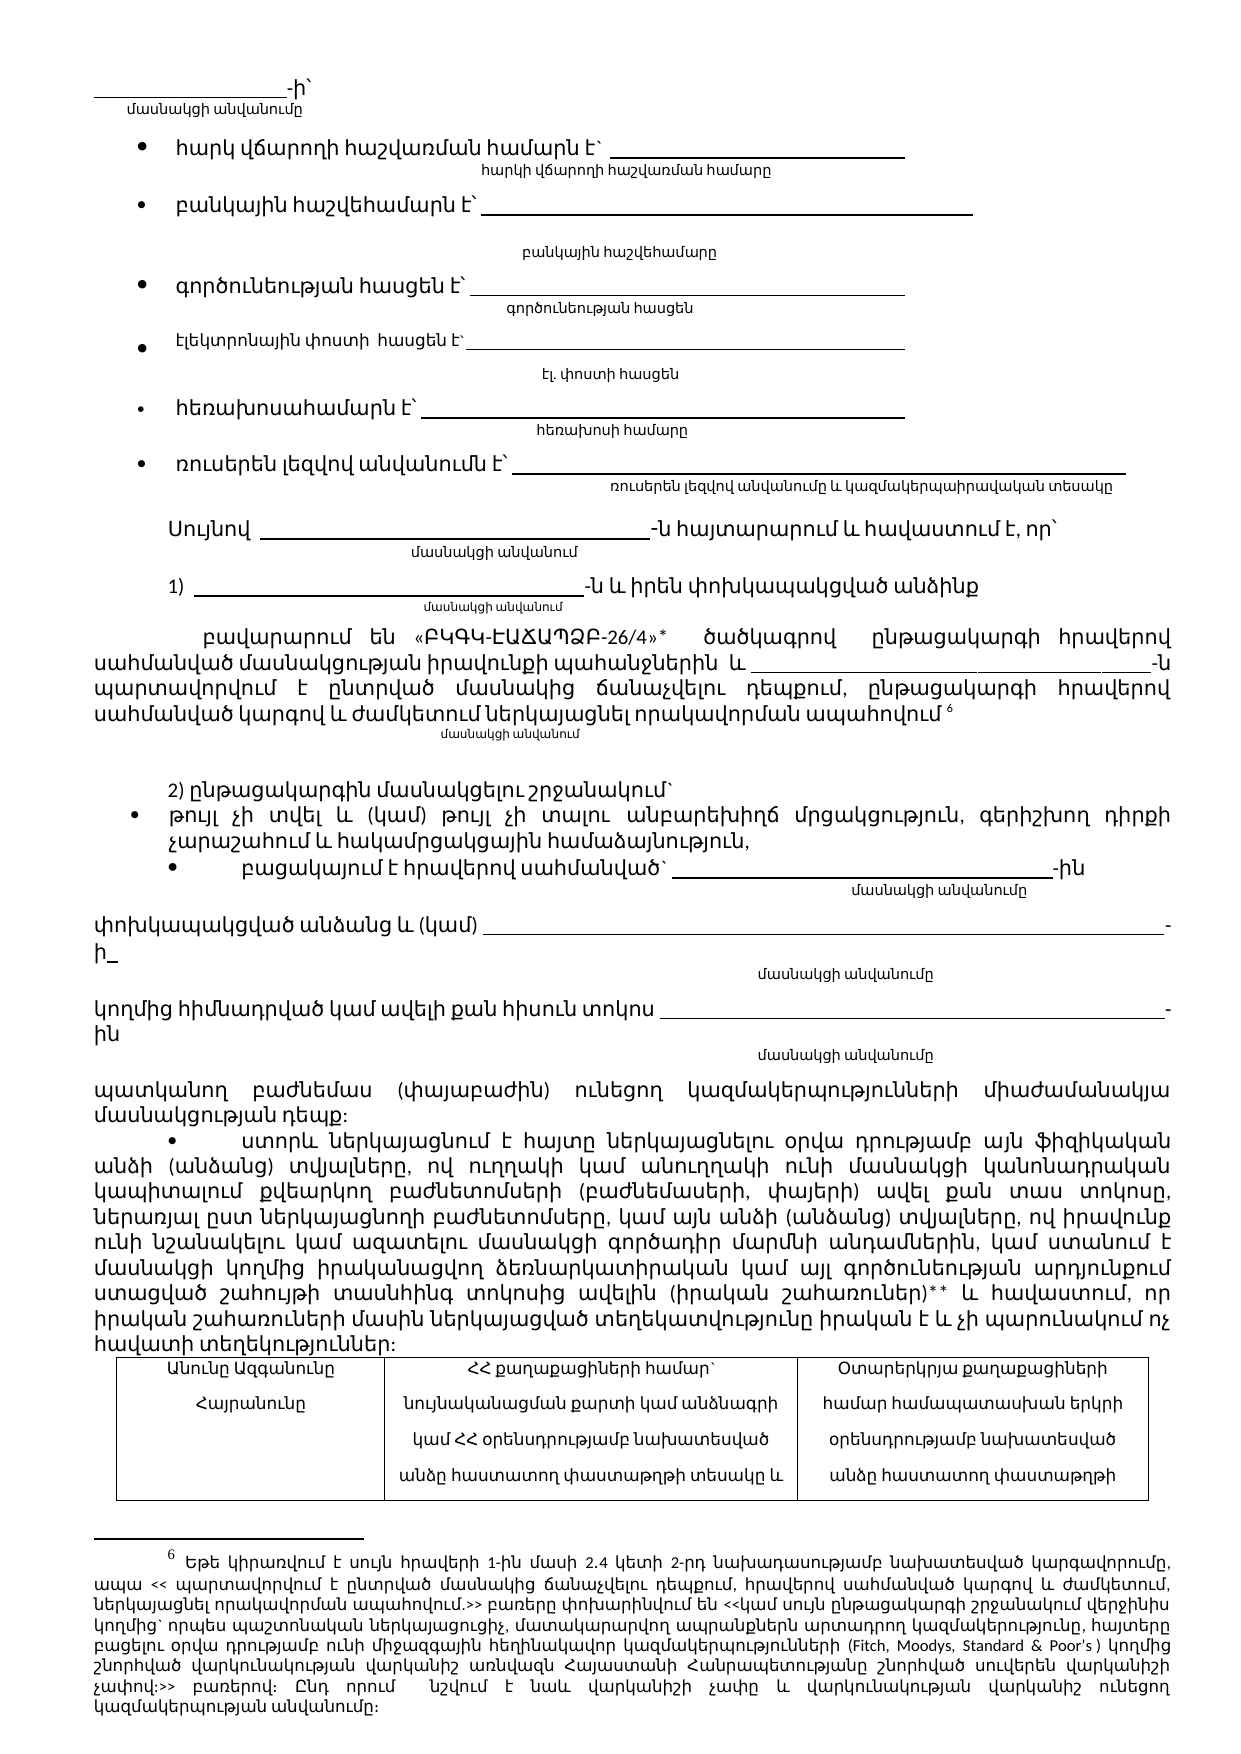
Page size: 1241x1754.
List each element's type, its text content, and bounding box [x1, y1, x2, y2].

list հարկ վճարողի հաշվառման համարն է` [138, 131, 1171, 161]
text մասնակցի անվանումը [94, 881, 1171, 912]
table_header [117, 1358, 384, 1500]
text գործունեության հասցեն [94, 299, 1171, 329]
text կողմից հիմնադրված կամ ավելի քան հիսուն տոկոս -ին [94, 996, 1171, 1047]
text Սույնով -ն հայտարարում և հավաստում է, որ՝ [94, 513, 1171, 543]
text 2) ընթացակարգին մասնակցելու շրջանակում` [94, 777, 1171, 802]
text մասնակցի անվանում [94, 543, 1171, 574]
list թույլ չի տվել և (կամ) թույլ չի տալու անբարեխիղճ մրցակցություն, գերիշխող դիրքի չարաշահում և հակամրցակցային համաձայնություն, [131, 802, 1171, 853]
text -ի՝ [94, 75, 1171, 100]
list ստորև ներկայացնում է հայտը ներկայացնելու օրվա դրությամբ այն ֆիզիկական անձի (անձանց) տվյալները, ով ուղղակի կամ անուղղակի ունի մասնակցի կանոնադրական կապիտալում քվեարկող բաժնետոմսերի (բաժնեմասերի, փայերի) ավել քան տաս տոկոսը, ներառյալ ըստ ներկայացնողի բաժնետոմսերը, կամ այն անձի (անձանց) տվյալները, ով իրավունք ունի նշանակելու կամ ազատելու մասնակցի գործադիր մարմնի անդամներին, կամ ստանում է մասնակցի կողմից իրականացվող ձեռնարկատիրական կամ այլ գործունեության արդյունքում ստացված շահույթի տասնհինգ տոկոսից ավելին (իրական շահառուներ)** և հավաստում, որ իրական շահառուների մասին ներկայացված տեղեկատվությունը իրական է և չի պարունակում ոչ հավատի տեղեկություններ: [94, 1128, 1171, 1357]
text հարկի վճարողի հաշվառման համարը [94, 161, 1171, 192]
list բանկային հաշվեհամարն է՝ [138, 192, 1171, 243]
text հեռախոսի համարը [462, 421, 1171, 452]
text բանկային հաշվեհամարը [94, 243, 1171, 273]
list գործունեության հասցեն է՝ [138, 273, 1171, 299]
list բացակայում է հրավերով սահմանված` -ին [94, 853, 1171, 881]
text մասնակցի անվանում [94, 726, 1171, 752]
text փոխկապակցված անձանց և (կամ) -ի [94, 912, 1171, 965]
text մասնակցի անվանում [94, 599, 1171, 624]
list ռուսերեն լեզվով անվանումն է՝ [138, 452, 1171, 477]
text էլ. փոստի հասցեն [94, 365, 1171, 396]
text ռուսերեն լեզվով անվանումը և կազմակերպաիրավական տեսակը [536, 477, 1171, 507]
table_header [385, 1358, 797, 1500]
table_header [798, 1358, 1148, 1500]
text մասնակցի անվանումը [94, 100, 1171, 131]
text պատկանող բաժնեմաս (փայաբաժին) ունեցող կազմակերպությունների միաժամանակյա մասնակցության դեպք: [94, 1077, 1171, 1128]
text մասնակցի անվանումը [94, 965, 1171, 996]
text բավարարում են «ԲԿԳԿ-ԷԱՃԱՊՁԲ-26/4»* ծածկագրով ընթացակարգի հրավերով սահմանված մասնակցության իրավունքի պահանջներին և -ն պարտավորվում է ընտրված մասնակից ճանաչվելու դեպքում, ընթացակարգի հրավերով սահմանված կարգով և ժամկետում ներկայացնել որակավորման ապահովում [94, 624, 1171, 726]
text 1) -ն և իրեն փոխկապակցված անձինք [94, 574, 1171, 599]
list էլեկտրոնային փոստի հասցեն է՝ [138, 329, 1171, 365]
text մասնակցի անվանումը [94, 1047, 1171, 1077]
list հեռախոսահամարն է՝ [138, 396, 1171, 421]
